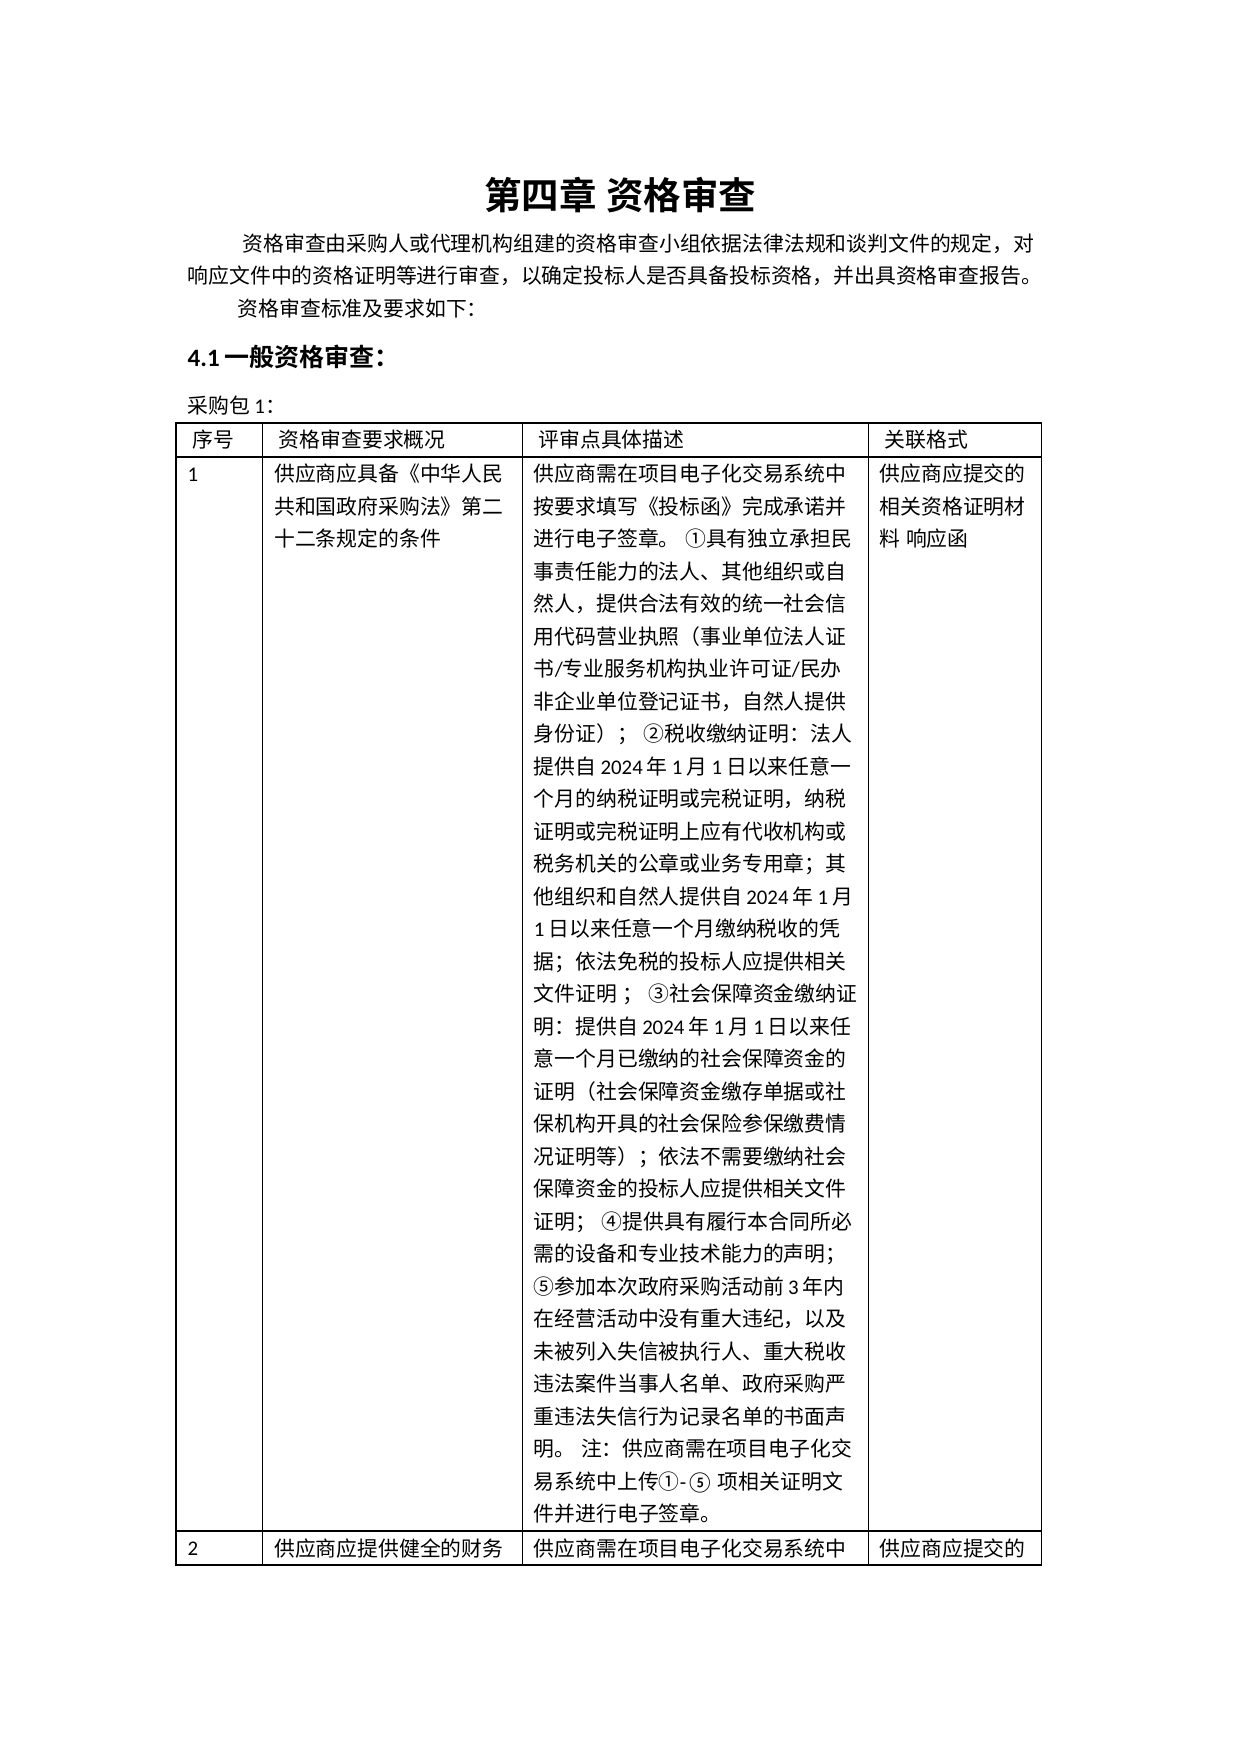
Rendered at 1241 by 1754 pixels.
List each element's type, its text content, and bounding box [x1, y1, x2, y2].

text 4.1一般资格审查： [187, 324, 1053, 389]
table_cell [523, 1532, 868, 1564]
table_cell 供应商应提交的相关资格证明材料 响应函 [869, 458, 1041, 1530]
text 资格审查由采购人或代理机构组建的资格审查小组依据法律法规和谈判文件的规定，对响应文件中的资格证明等进行审查，以确定投标人是否具备投标资格，并出具资格审查报告。 [187, 227, 1053, 292]
table_cell 供应商应提交的相关资格证明材料 [869, 1532, 1041, 1564]
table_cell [263, 1532, 522, 1564]
table_header 资格审查要求概况 [263, 424, 522, 456]
table_header 关联格式 [869, 424, 1041, 456]
table_cell 2 [177, 1532, 262, 1564]
table_header 序号 [177, 424, 262, 456]
table_cell 1 [177, 458, 262, 1530]
table_cell 供应商应具备《中华人民共和国政府采购法》第二十二条规定的条件 [263, 458, 522, 1530]
table_header 评审点具体描述 [523, 424, 868, 456]
text 资格审查标准及要求如下： [187, 292, 1053, 324]
table_cell 供应商需在项目电子化交易系统中按要求填写《投标函》完成承诺并进行电子签章。 ①具有独立承担民事责任能力的法人、其他组织或自然人，提供合法有效的统一社会信用代码营业执照（事业单位法人证书/专业服务机构执业许可证/民办非企业单位登记证书，自然人提供身份证）； ②税收缴纳证明：法人提供自2024年1月1日以来任意一个月的纳税证明或完税证明，纳税证明或完税证明上应有代收机构或税务机关的公章或业务专用章；其他组织和自然人提供自2024年1月1日以来任意一个月缴纳税收的凭据；依法免税的投标人应提供相关文件证明 ； ③社会保障资金缴纳证明：提供自2024年1月1日以来任意一个月已缴纳的社会保障资金的证明（社会保障资金缴存单据或社保机构开具的社会保险参保缴费情况证明等）；依法不需要缴纳社会保障资金的投标人应提供相关文件证明； ④提供具有履行本合同所必需的设备和专业技术能力的声明； ⑤参加本次政府采购活动前3年内在经营活动中没有重大违纪，以及未被列入失信被执行人、重大税收违法案件当事人名单、政府采购严重违法失信行为记录名单的书面声明。 注：供应商需在项目电子化交易系统中上传①-⑤项相关证明文件并进行电子签章。 [523, 458, 868, 1530]
text 采购包1： [187, 389, 1053, 422]
text 第四章 资格审查 [187, 162, 1053, 227]
